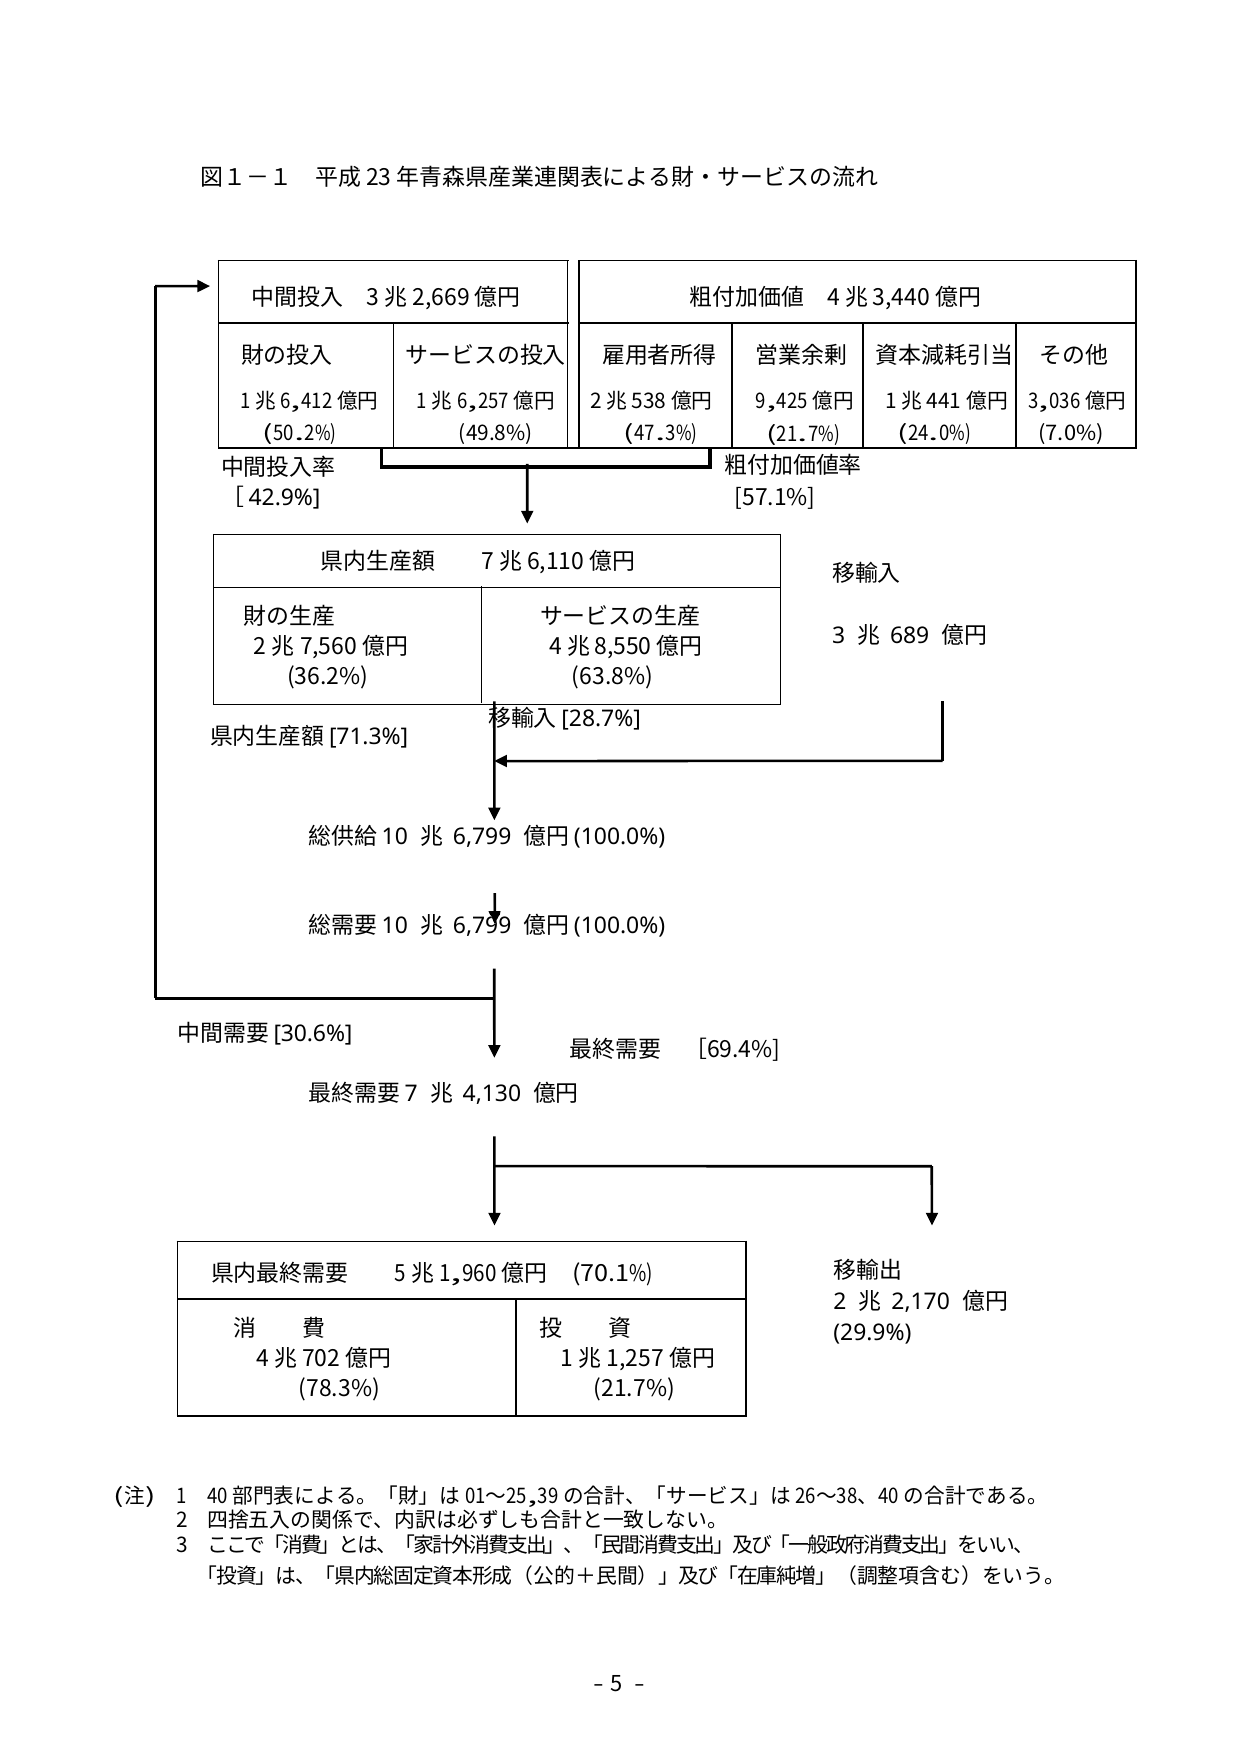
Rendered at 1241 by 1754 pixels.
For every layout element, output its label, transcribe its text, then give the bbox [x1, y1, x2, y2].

text (注) 1 40 部門表による。「財」は 01～25,39 の合計、「サービス」は 26～38、40 の合計である。 [113, 1483, 1146, 1509]
table_cell 財の生産 2 兆 7,560 億円 (36.2%) [214, 588, 481, 703]
table_cell サービスの生産 4 兆 8,550 億円 (63.8%) [482, 588, 780, 703]
text 最終需要 ［69.4%] [203, 1031, 1146, 1064]
list 四捨五入の関係で、内訳は必ずしも合計と一致しない。 [176, 1509, 1146, 1532]
table_cell 投 資 1 兆 1,257 億円 (21.7%) [517, 1300, 745, 1415]
picture [488, 893, 501, 924]
table_cell 消 費 4 兆 702 億円 (78.3%) [178, 1300, 515, 1415]
text 「投資」は、「県内総固定資本形成（公的＋民間）」及び「在庫純増」（調整項含む）をいう。 [196, 1559, 1146, 1589]
table_header 県内生産額 7 兆 6,110 億円 [214, 535, 780, 586]
list ここで「消費」とは、「家計外消費支出」、「民間消費支出」及び「一般政府消費支出」をいい、 [176, 1532, 1146, 1557]
text 粗付加価値率[57.1%] [724, 449, 862, 512]
table_header 県内最終需要 5 兆 1,960 億円 (70.1%) [178, 1242, 745, 1298]
subtitle 図１－１ 平成 23 年青森県産業連関表による財・サービスの流れ [200, 159, 1146, 192]
